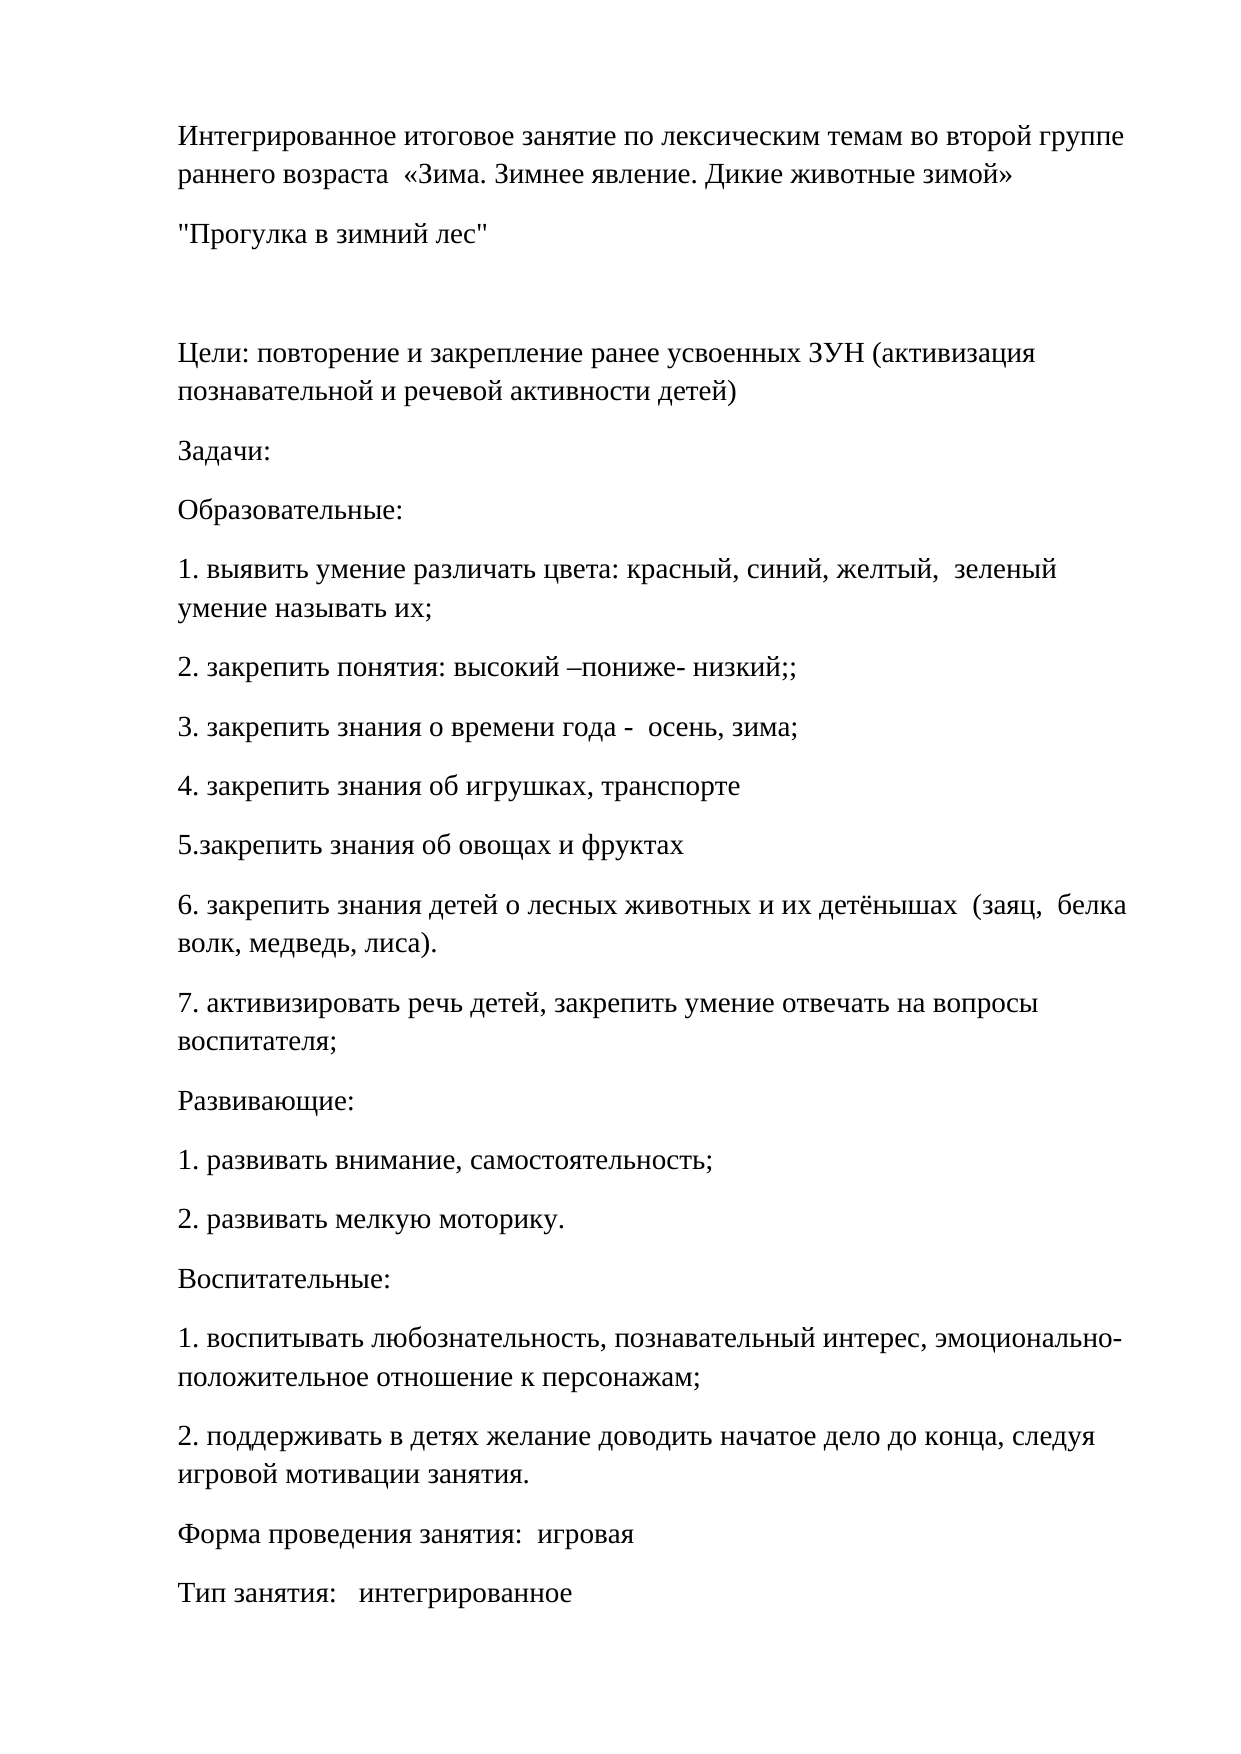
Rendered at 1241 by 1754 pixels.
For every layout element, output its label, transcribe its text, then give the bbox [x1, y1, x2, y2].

text Задачи: [177, 433, 1152, 466]
text 7. активизировать речь детей, закрепить умение отвечать на вопросы воспитателя; [177, 985, 1152, 1057]
text Воспитательные: [177, 1261, 1152, 1294]
text Форма проведения занятия: игровая [177, 1516, 1152, 1549]
text 3. закрепить знания о времени года - осень, зима; [177, 709, 1152, 742]
text 1. воспитывать любознательность, познавательный интерес, эмоционально-положительное отношение к персонажам; [177, 1320, 1152, 1392]
text Интегрированное итоговое занятие по лексическим темам во второй группе раннего возраста «Зима. Зимнее явление. Дикие животные зимой» [177, 118, 1152, 190]
text 1. выявить умение различать цвета: красный, синий, желтый, зеленый умение называть их; [177, 551, 1152, 623]
text "Прогулка в зимний лес" [177, 216, 1152, 249]
text 2. поддерживать в детях желание доводить начатое дело до конца, следуя игровой мотивации занятия. [177, 1418, 1152, 1490]
text 5.закрепить знания об овощах и фруктах [177, 827, 1152, 861]
text 4. закрепить знания об игрушках, транспорте [177, 768, 1152, 802]
text 2. развивать мелкую моторику. [177, 1201, 1152, 1235]
text 2. закрепить понятия: высокий –пониже- низкий;; [177, 649, 1152, 683]
text Тип занятия: интегрированное [177, 1575, 1152, 1609]
text 1. развивать внимание, самостоятельность; [177, 1142, 1152, 1176]
text Образовательные: [177, 492, 1152, 526]
text Цели: повторение и закрепление ранее усвоенных ЗУН (активизация познавательной и речевой активности детей) [177, 335, 1152, 407]
text 6. закрепить знания детей о лесных животных и их детёнышах (заяц, белка волк, медведь, лиса). [177, 887, 1152, 959]
text Развивающие: [177, 1083, 1152, 1116]
